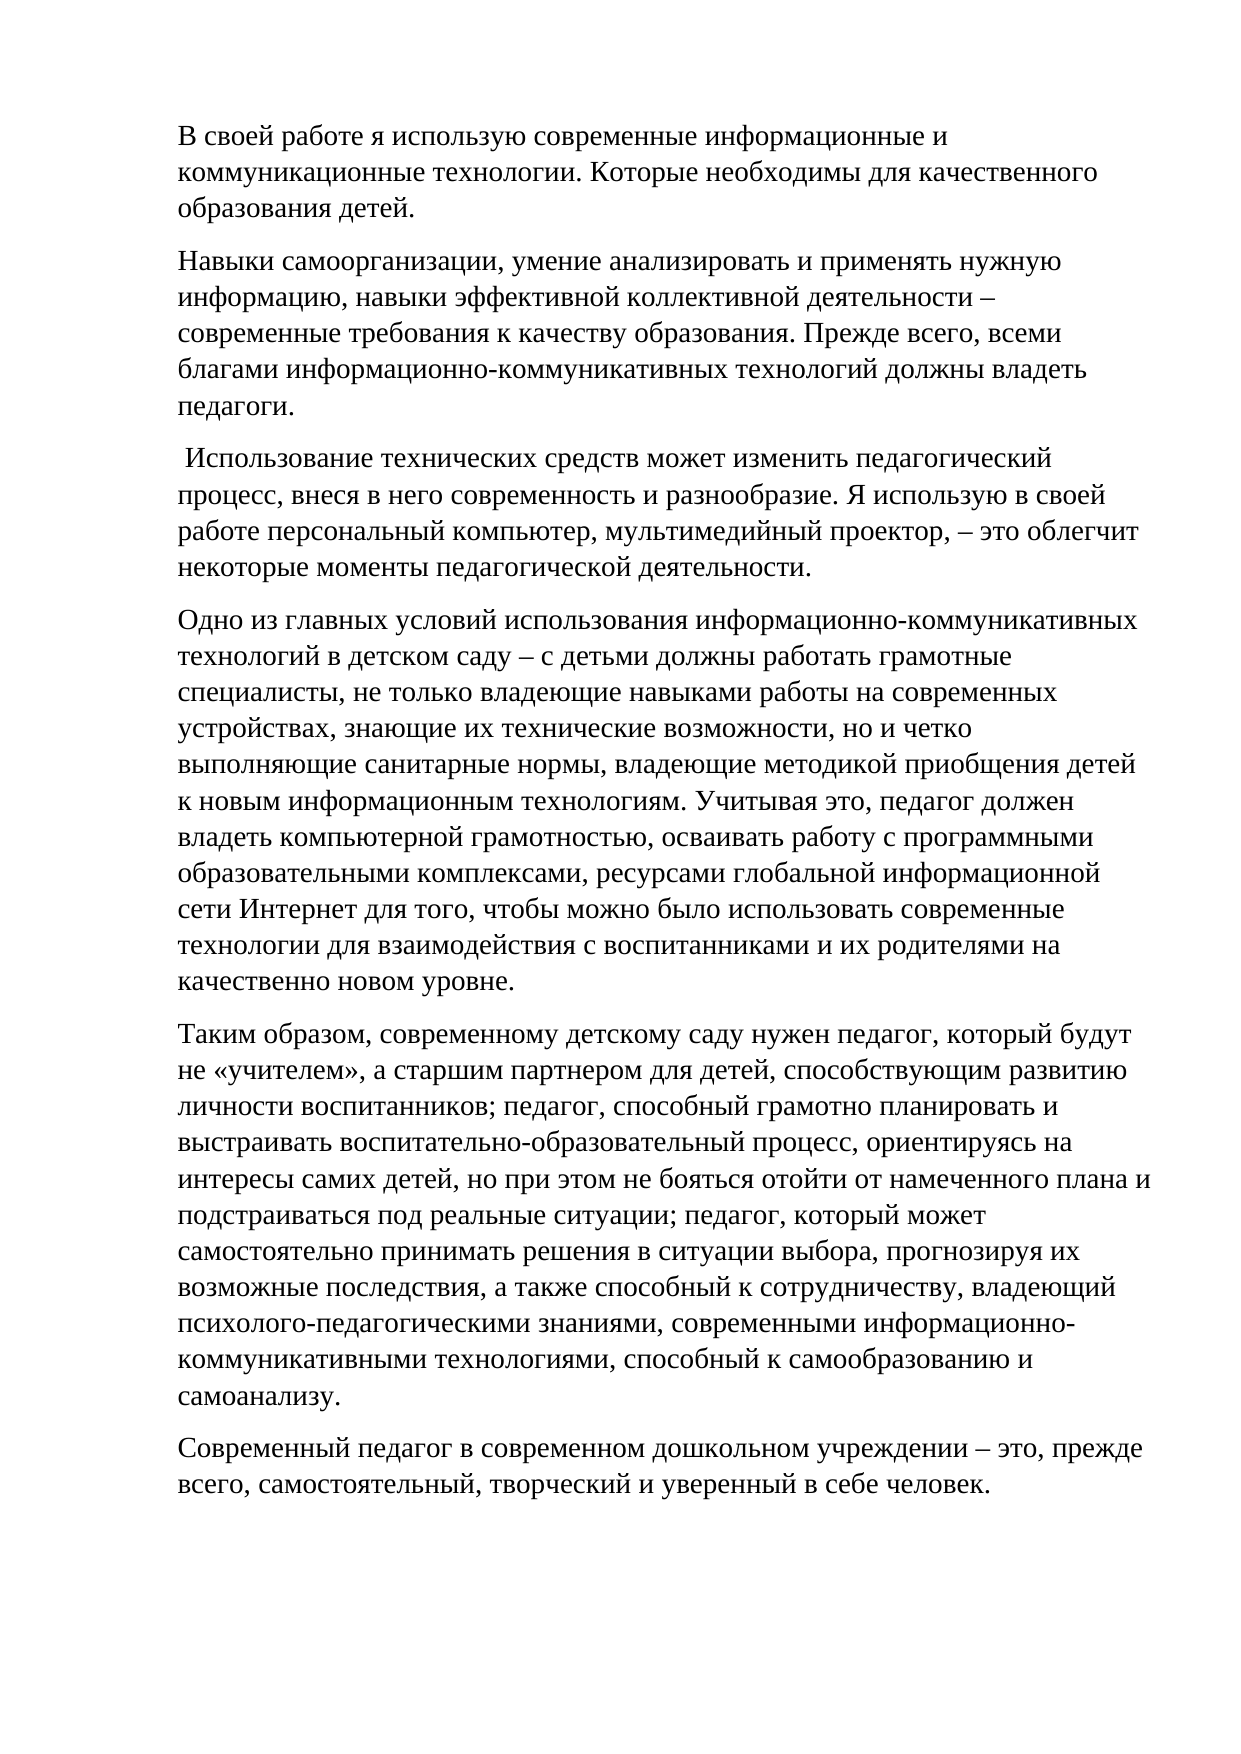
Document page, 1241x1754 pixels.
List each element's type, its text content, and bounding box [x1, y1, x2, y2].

text Современный педагог в современном дошкольном учреждении – это, прежде всего, самостоятельный, творческий и уверенный в себе человек. [177, 1430, 1152, 1500]
text Таким образом, современному детскому саду нужен педагог, который будут не «учителем», а старшим партнером для детей, способствующим развитию личности воспитанников; педагог, способный грамотно планировать и выстраивать воспитательно-образовательный процесс, ориентируясь на интересы самих детей, но при этом не бояться отойти от намеченного плана и подстраиваться под реальные ситуации; педагог, который может самостоятельно принимать решения в ситуации выбора, прогнозируя их возможные последствия, а также способный к сотрудничеству, владеющий психолого-педагогическими знаниями, современными информационно-коммуникативными технологиями, способный к самообразованию и самоанализу. [177, 1016, 1152, 1411]
text Навыки самоорганизации, умение анализировать и применять нужную информацию, навыки эффективной коллективной деятельности – современные требования к качеству образования. Прежде всего, всеми благами информационно-коммуникативных технологий должны владеть педагоги. [177, 243, 1152, 421]
text Использование технических средств может изменить педагогический процесс, внеся в него современность и разнообразие. Я использую в своей работе персональный компьютер, мультимедийный проектор, – это облегчит некоторые моменты педагогической деятельности. [177, 441, 1152, 583]
text В своей работе я использую современные информационные и коммуникационные технологии. Которые необходимы для качественного образования детей. [177, 118, 1152, 224]
text Одно из главных условий использования информационно-коммуникативных технологий в детском саду – с детьми должны работать грамотные специалисты, не только владеющие навыками работы на современных устройствах, знающие их технические возможности, но и четко выполняющие санитарные нормы, владеющие методикой приобщения детей к новым информационным технологиям. Учитывая это, педагог должен владеть компьютерной грамотностью, осваивать работу с программными образовательными комплексами, ресурсами глобальной информационной сети Интернет для того, чтобы можно было использовать современные технологии для взаимодействия с воспитанниками и их родителями на качественно новом уровне. [177, 602, 1152, 997]
